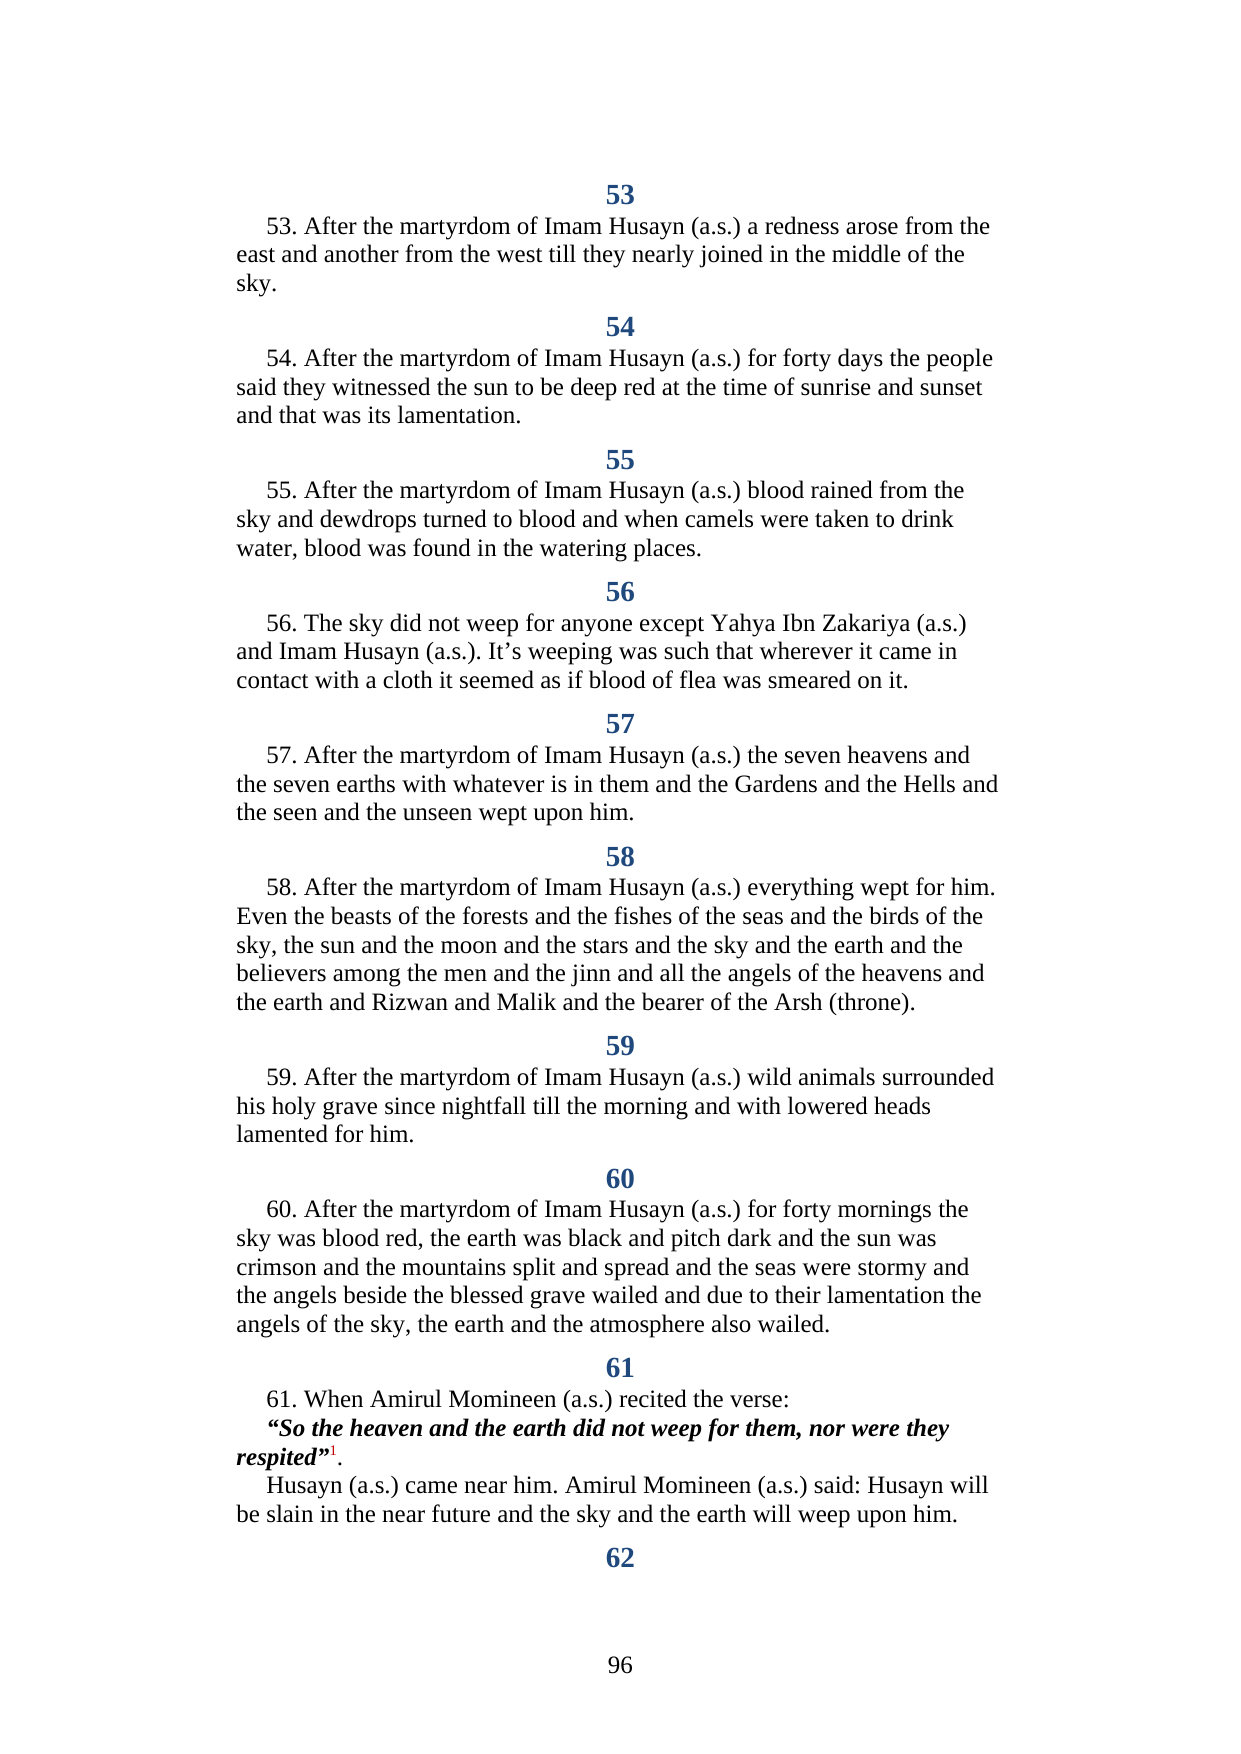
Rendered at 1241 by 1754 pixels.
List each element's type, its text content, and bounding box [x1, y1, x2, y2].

subtitle 59 [236, 1028, 1004, 1062]
subtitle 56 [236, 574, 1004, 608]
text 54. After the martyrdom of Imam Husayn (a.s.) for forty days the people said they witnessed the sun to be deep red at the time of sunrise and sunset and that was its lamentation. [236, 343, 1004, 429]
text 59. After the martyrdom of Imam Husayn (a.s.) wild animals surrounded his holy grave since nightfall till the morning and with lowered heads lamented for him. [236, 1062, 1004, 1148]
subtitle 60 [236, 1161, 1004, 1194]
text 57. After the martyrdom of Imam Husayn (a.s.) the seven heavens and the seven earths with whatever is in them and the Gardens and the Hells and the seen and the unseen wept upon him. [236, 740, 1004, 826]
text “So the heaven and the earth did not weep for them, nor were they respited”1. [236, 1413, 1004, 1470]
text 58. After the martyrdom of Imam Husayn (a.s.) everything wept for him. Even the beasts of the forests and the fishes of the seas and the birds of the sky, the sun and the moon and the stars and the sky and the earth and the believers among the men and the jinn and all the angels of the heavens and the earth and Rizwan and Malik and the bearer of the Arsh (throne). [236, 872, 1004, 1016]
text 53. After the martyrdom of Imam Husayn (a.s.) a redness arose from the east and another from the west till they nearly joined in the middle of the sky. [236, 211, 1004, 297]
text Husayn (a.s.) came near him. Amirul Momineen (a.s.) said: Husayn will be slain in the near future and the sky and the earth will weep upon him. [236, 1470, 1004, 1528]
subtitle 58 [236, 839, 1004, 872]
text 55. After the martyrdom of Imam Husayn (a.s.) blood rained from the sky and dewdrops turned to blood and when camels were taken to drink water, blood was found in the watering places. [236, 475, 1004, 562]
text 56. The sky did not weep for anyone except Yahya Ibn Zakariya (a.s.) and Imam Husayn (a.s.). It’s weeping was such that wherever it came in contact with a cloth it seemed as if blood of flea was smeared on it. [236, 608, 1004, 694]
subtitle 62 [236, 1540, 1004, 1574]
subtitle 55 [236, 442, 1004, 475]
text 61. When Amirul Momineen (a.s.) recited the verse: [236, 1384, 1004, 1413]
subtitle 57 [236, 706, 1004, 740]
subtitle 53 [236, 177, 1004, 211]
text 60. After the martyrdom of Imam Husayn (a.s.) for forty mornings the sky was blood red, the earth was black and pitch dark and the sun was crimson and the mountains split and spread and the seas were stormy and the angels beside the blessed grave wailed and due to their lamentation the angels of the sky, the earth and the atmosphere also wailed. [236, 1194, 1004, 1338]
subtitle 54 [236, 309, 1004, 343]
subtitle 61 [236, 1351, 1004, 1384]
